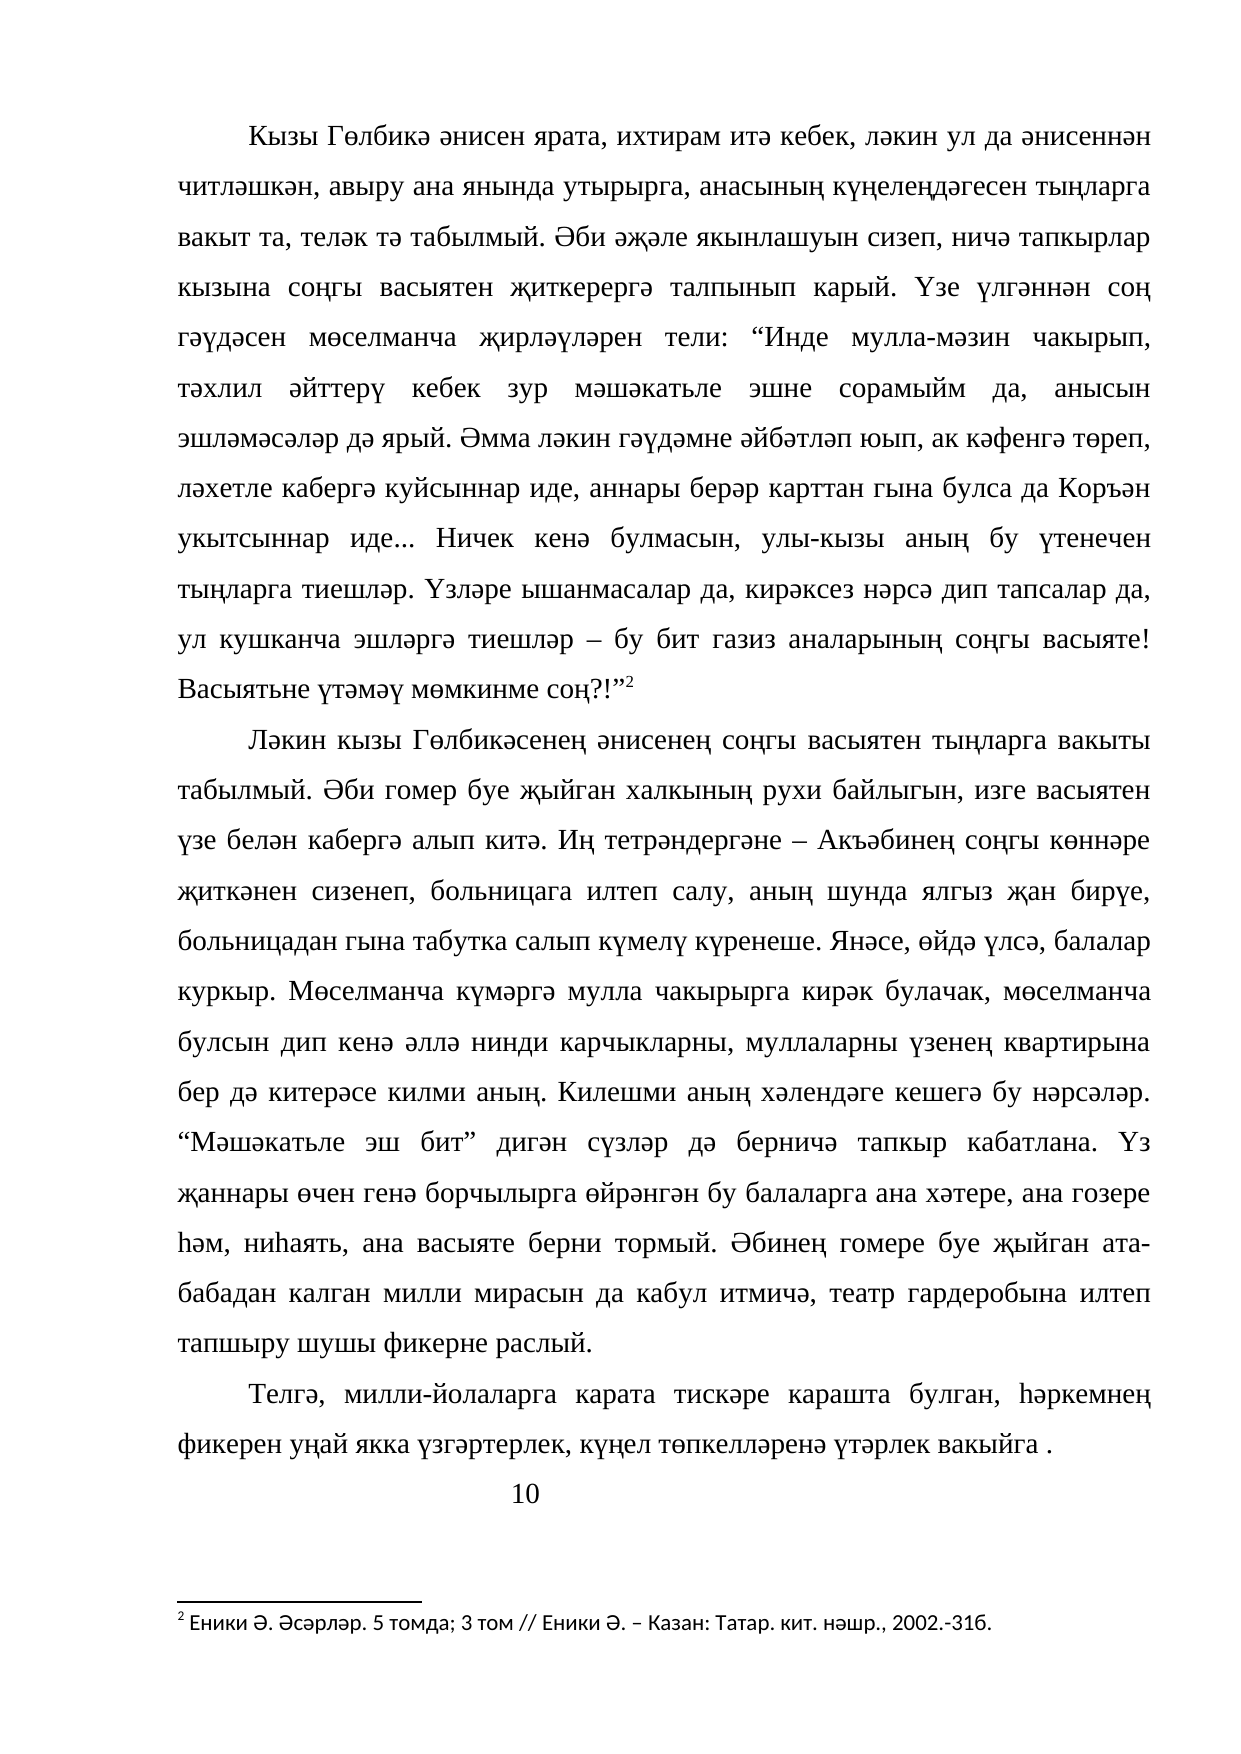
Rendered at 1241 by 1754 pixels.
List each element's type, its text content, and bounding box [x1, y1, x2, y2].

text Телгә, милли-йолаларга карата тискәре карашта булган, һәркемнең фикерен уңай якка үзгәртерлек, күңел төпкелләренә үтәрлек вакыйга . [177, 1376, 1152, 1460]
text Ләкин кызы Гөлбикәсенең әнисенең соңгы васыятен тыңларга вакыты табылмый. Әби гомер буе җыйган халкының рухи байлыгын, изге васыятен үзе белән кабергә алып китә. Иң тетрәндергәне – Акъәбинең соңгы көннәре җиткәнен сизенеп, больницага илтеп салу, аның шунда ялгыз җан бирүе, больницадан гына табутка салып күмелү күренеше. Янәсе, өйдә үлсә, балалар куркыр. Мөселманча күмәргә мулла чакырырга кирәк булачак, мөселманча булсын дип кенә әллә нинди карчыкларны, муллаларны үзенең квартирына бер дә китерәсе килми аның. Килешми аның хәлендәге кешегә бу нәрсәләр. “Мәшәкатьле эш бит” дигән сүзләр дә берничә тапкыр кабатлана. Үз җаннары өчен генә борчылырга өйрәнгән бу балаларга ана хәтере, ана гозере һәм, ниһаять, ана васыяте берни тормый. Әбинең гомере буе җыйган ата-бабадан калган милли мирасын да кабул итмичә, театр гардеробына илтеп тапшыру шушы фикерне раслый. [177, 722, 1152, 1359]
text 10 [177, 1477, 1152, 1510]
text Кызы Гөлбикә әнисен ярата, ихтирам итә кебек, ләкин ул да әнисеннән читләшкән, авыру ана янында утырырга, анасының күңелеңдәгесен тыңларга вакыт та, теләк тә табылмый. Әби әҗәле якынлашуын сизеп, ничә тапкырлар кызына соңгы васыятен җиткерергә талпынып карый. Үзе үлгәннән соң гәүдәсен мөселманча җирләүләрен тели: “Инде мулла-мәзин чакырып, тәхлил әйттерү кебек зур мәшәкатьле эшне сорамыйм да, анысын эшләмәсәләр дә ярый. Әмма ләкин гәүдәмне әйбәтләп юып, ак кәфенгә төреп, ләхетле кабергә куйсыннар иде, аннары берәр карттан гына булса да Коръән укытсыннар иде... Ничек кенә булмасын, улы-кызы аның бу үтенечен тыңларга тиешләр. Үзләре ышанмасалар да, кирәксез нәрсә дип тапсалар да, ул кушканча эшләргә тиешләр – бу бит газиз аналарының соңгы васыяте! Васыятьне үтәмәү мөмкинме соң?!” [177, 118, 1152, 705]
